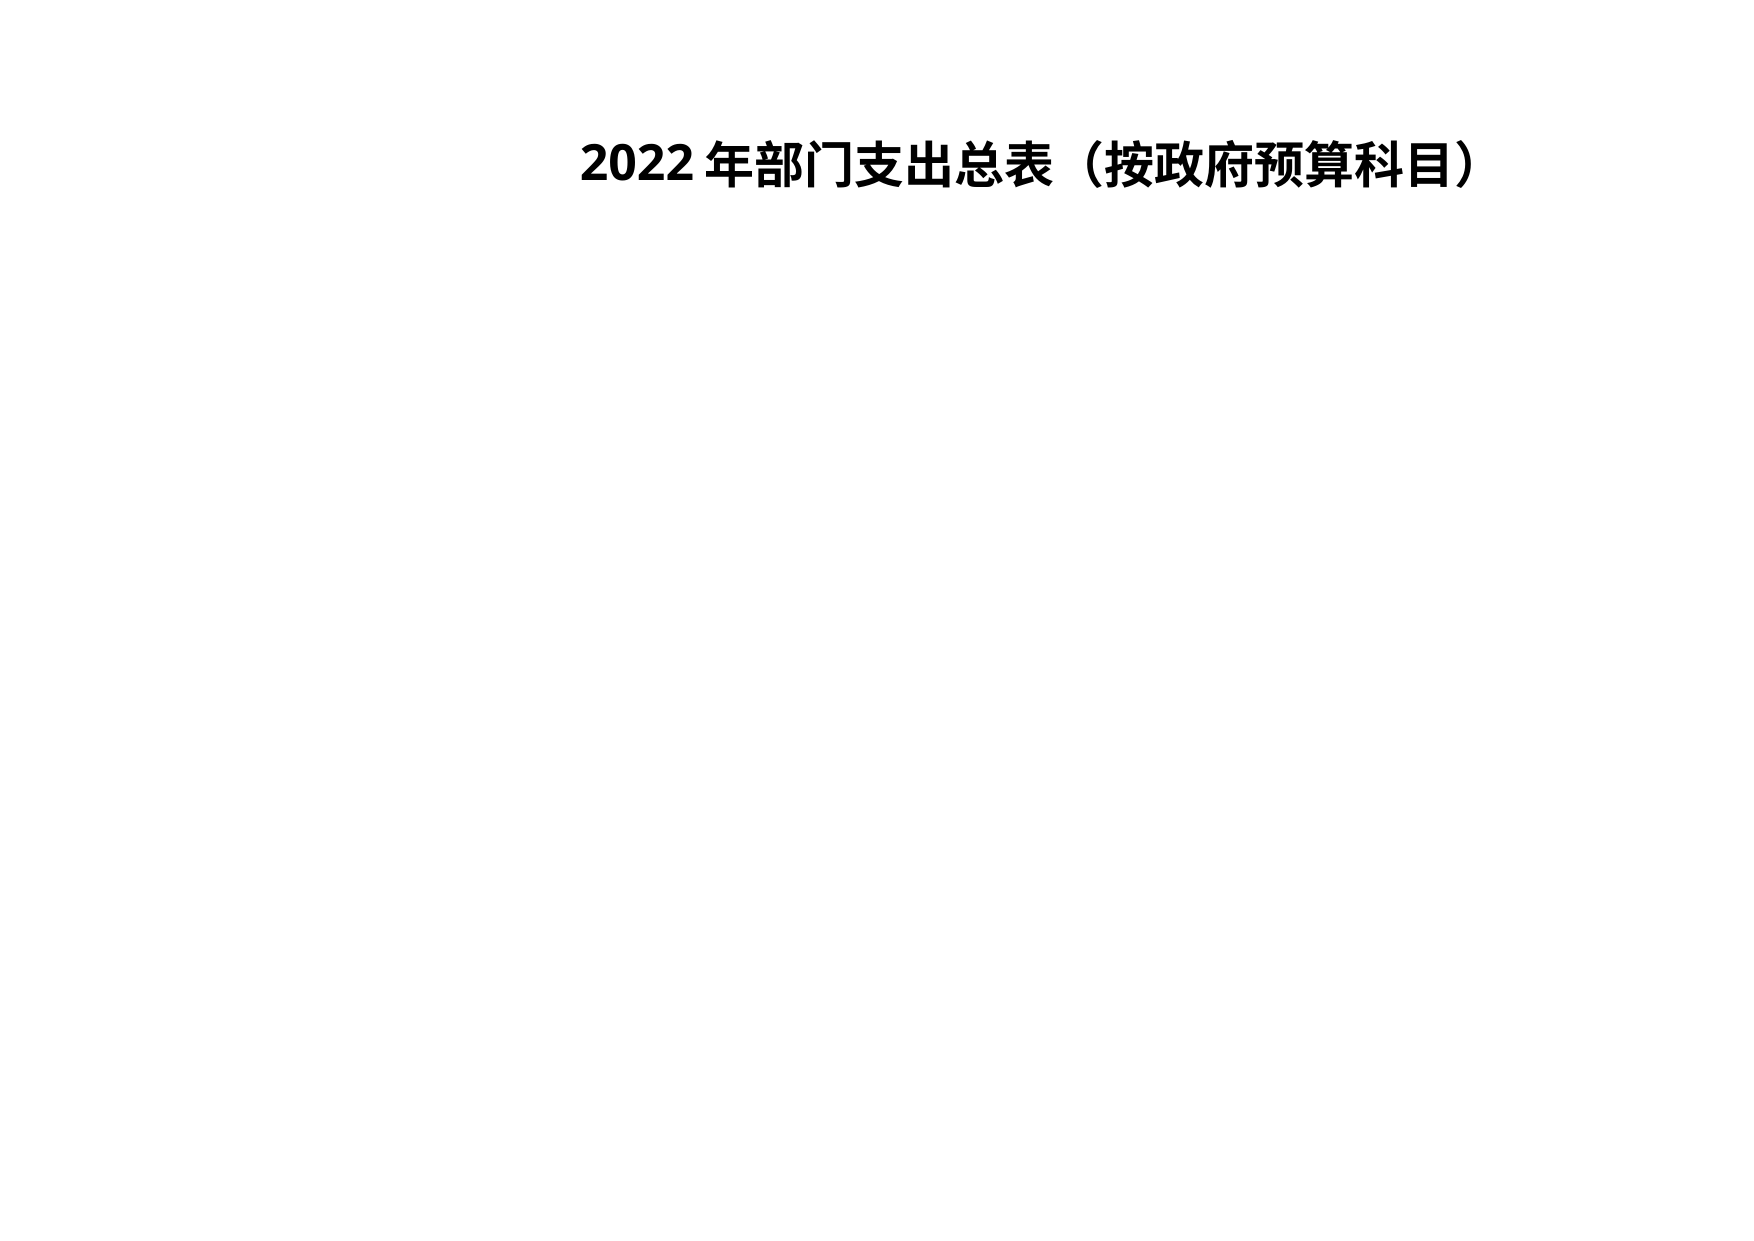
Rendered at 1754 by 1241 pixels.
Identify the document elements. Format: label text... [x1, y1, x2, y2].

table_header 2022年部门支出总表（按政府预算科目） [117, 97, 1754, 226]
